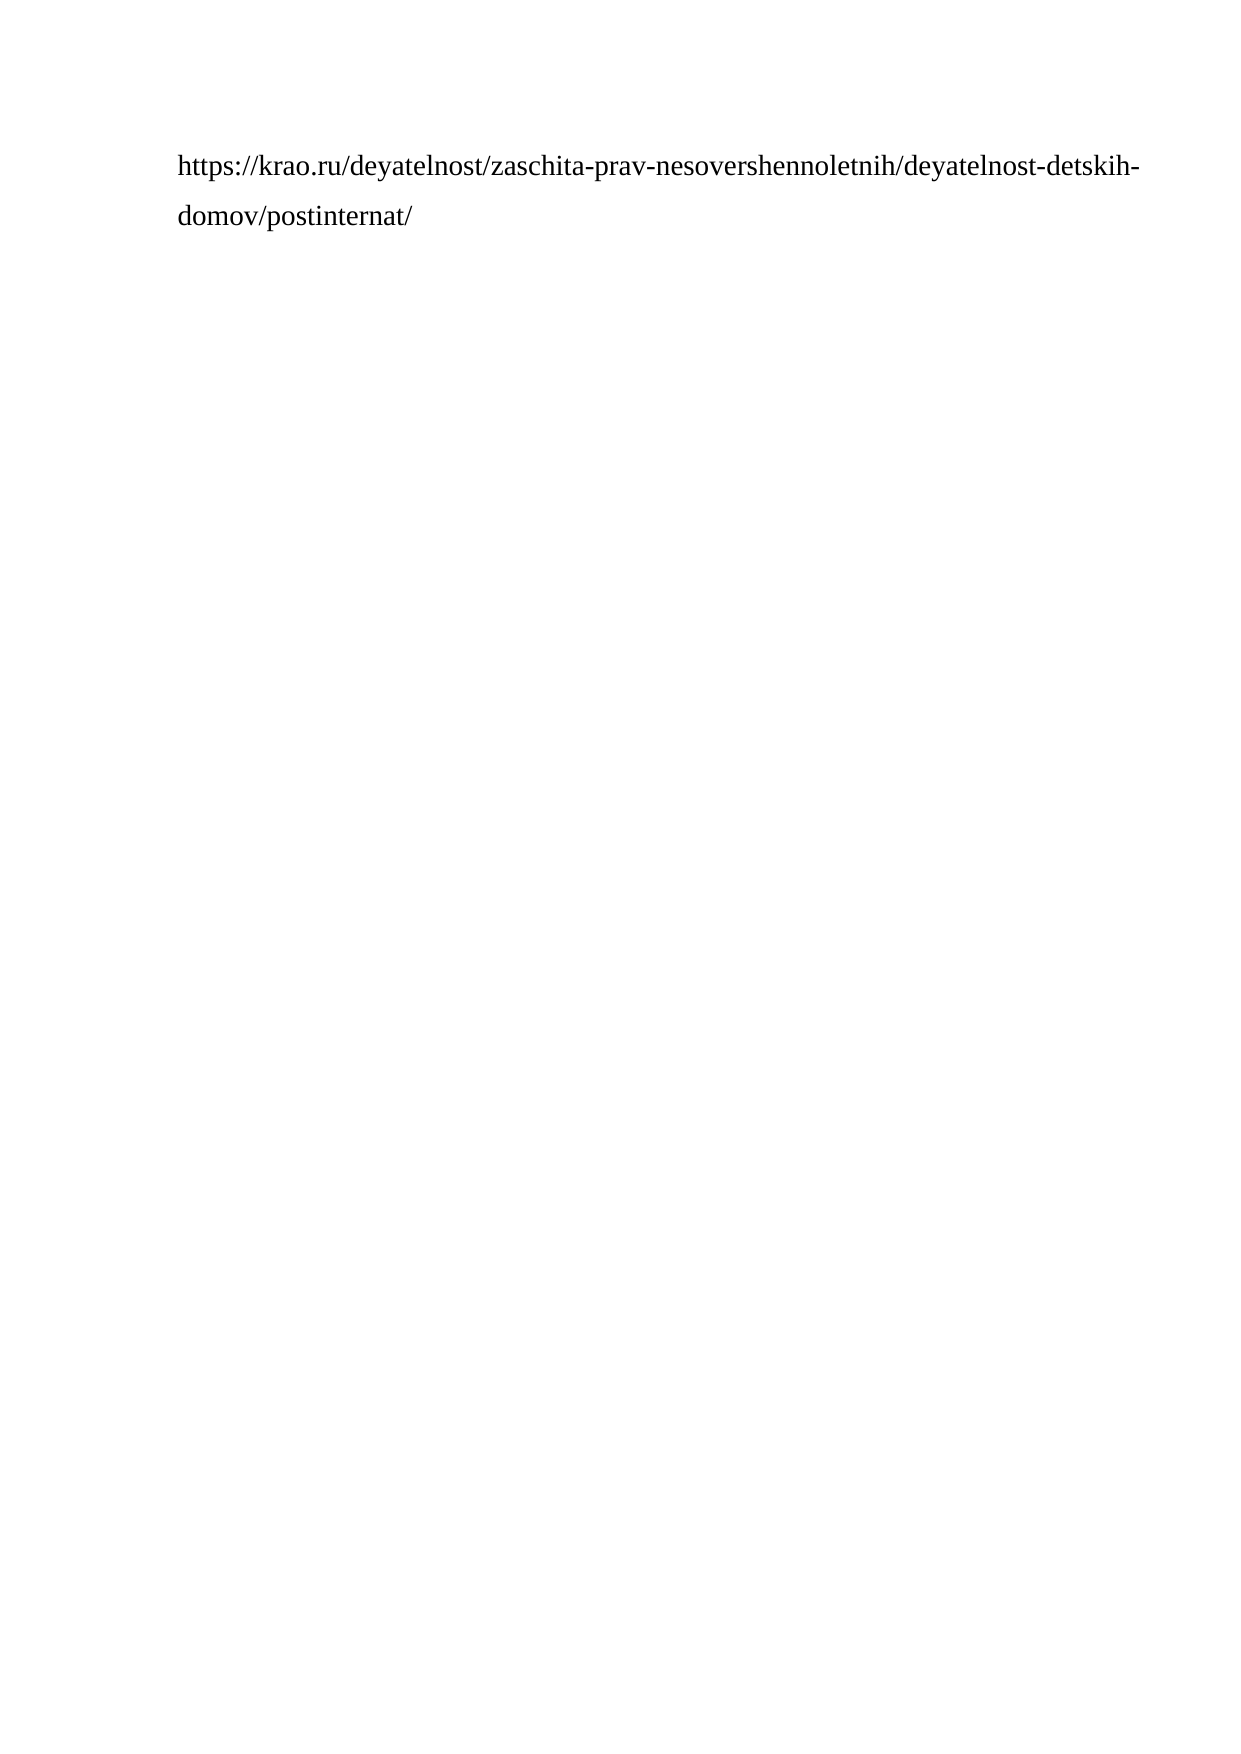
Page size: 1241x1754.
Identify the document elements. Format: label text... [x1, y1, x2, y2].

text https://krao.ru/deyatelnost/zaschita-prav-nesovershennoletnih/deyatelnost-detskih-domov/postinternat/ [177, 148, 1152, 232]
